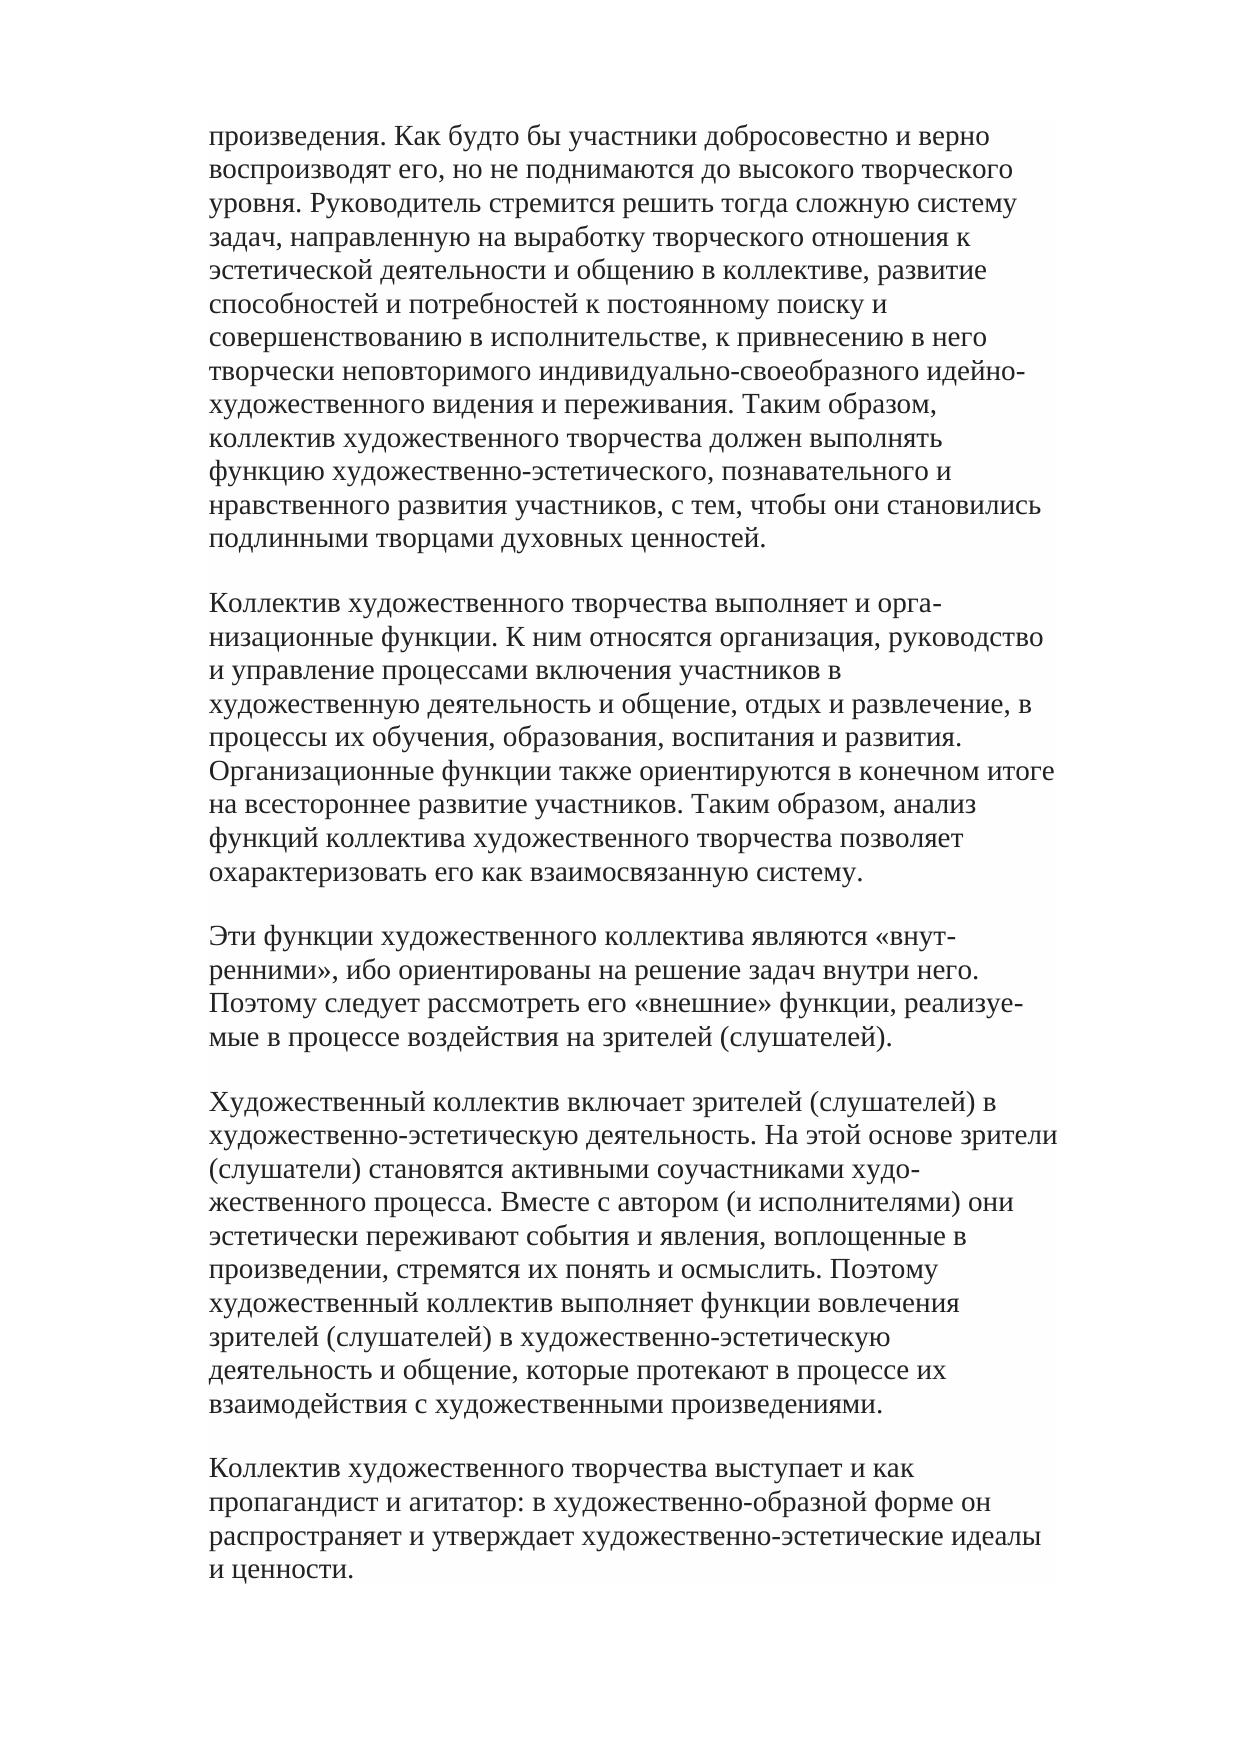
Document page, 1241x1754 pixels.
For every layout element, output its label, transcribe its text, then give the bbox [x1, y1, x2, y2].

text Коллектив художественного творчества выполняет и организационные функции. К ним относятся организация, руководство и управление процессами включения участников в художественную деятельность и общение, отдых и развлечение, в процессы их обучения, образования, воспитания и развития. Организационные функции также ориентируются в конечном итоге на всестороннее развитие участников. Таким образом, анализ функций коллектива художественного творчества позволяет охарактеризовать его как взаимосвязанную систему. [208, 585, 1058, 887]
text Художественный коллектив включает зрителей (слушателей) в художественно-эстетическую деятельность. На этой основе зрители (слушатели) становятся активными соучастниками художественного процесса. Вместе с автором (и исполнителями) они эстетически переживают события и явления, воплощенные в произведении, стремятся их понять и осмыслить. Поэтому художественный коллектив выполняет функции вовлечения зрителей (слушателей) в художественно-эстетическую деятельность и общение, которые протекают в процессе их взаимодействия с художественными произведениями. [208, 1084, 1058, 1419]
text Коллектив художественного творчества выступает и как пропагандист и агитатор: в художественно-образной форме он распространяет и утверждает художественно-эстетические идеалы и ценности. [208, 1451, 1058, 1585]
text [208, 118, 1058, 554]
text Эти функции художественного коллектива являются «внутренними», ибо ориентированы на решение задач внутри него. Поэтому следует рассмотреть его «внешние» функции, реализуемые в процессе воздействия на зрителей (слушателей). [208, 918, 1058, 1053]
